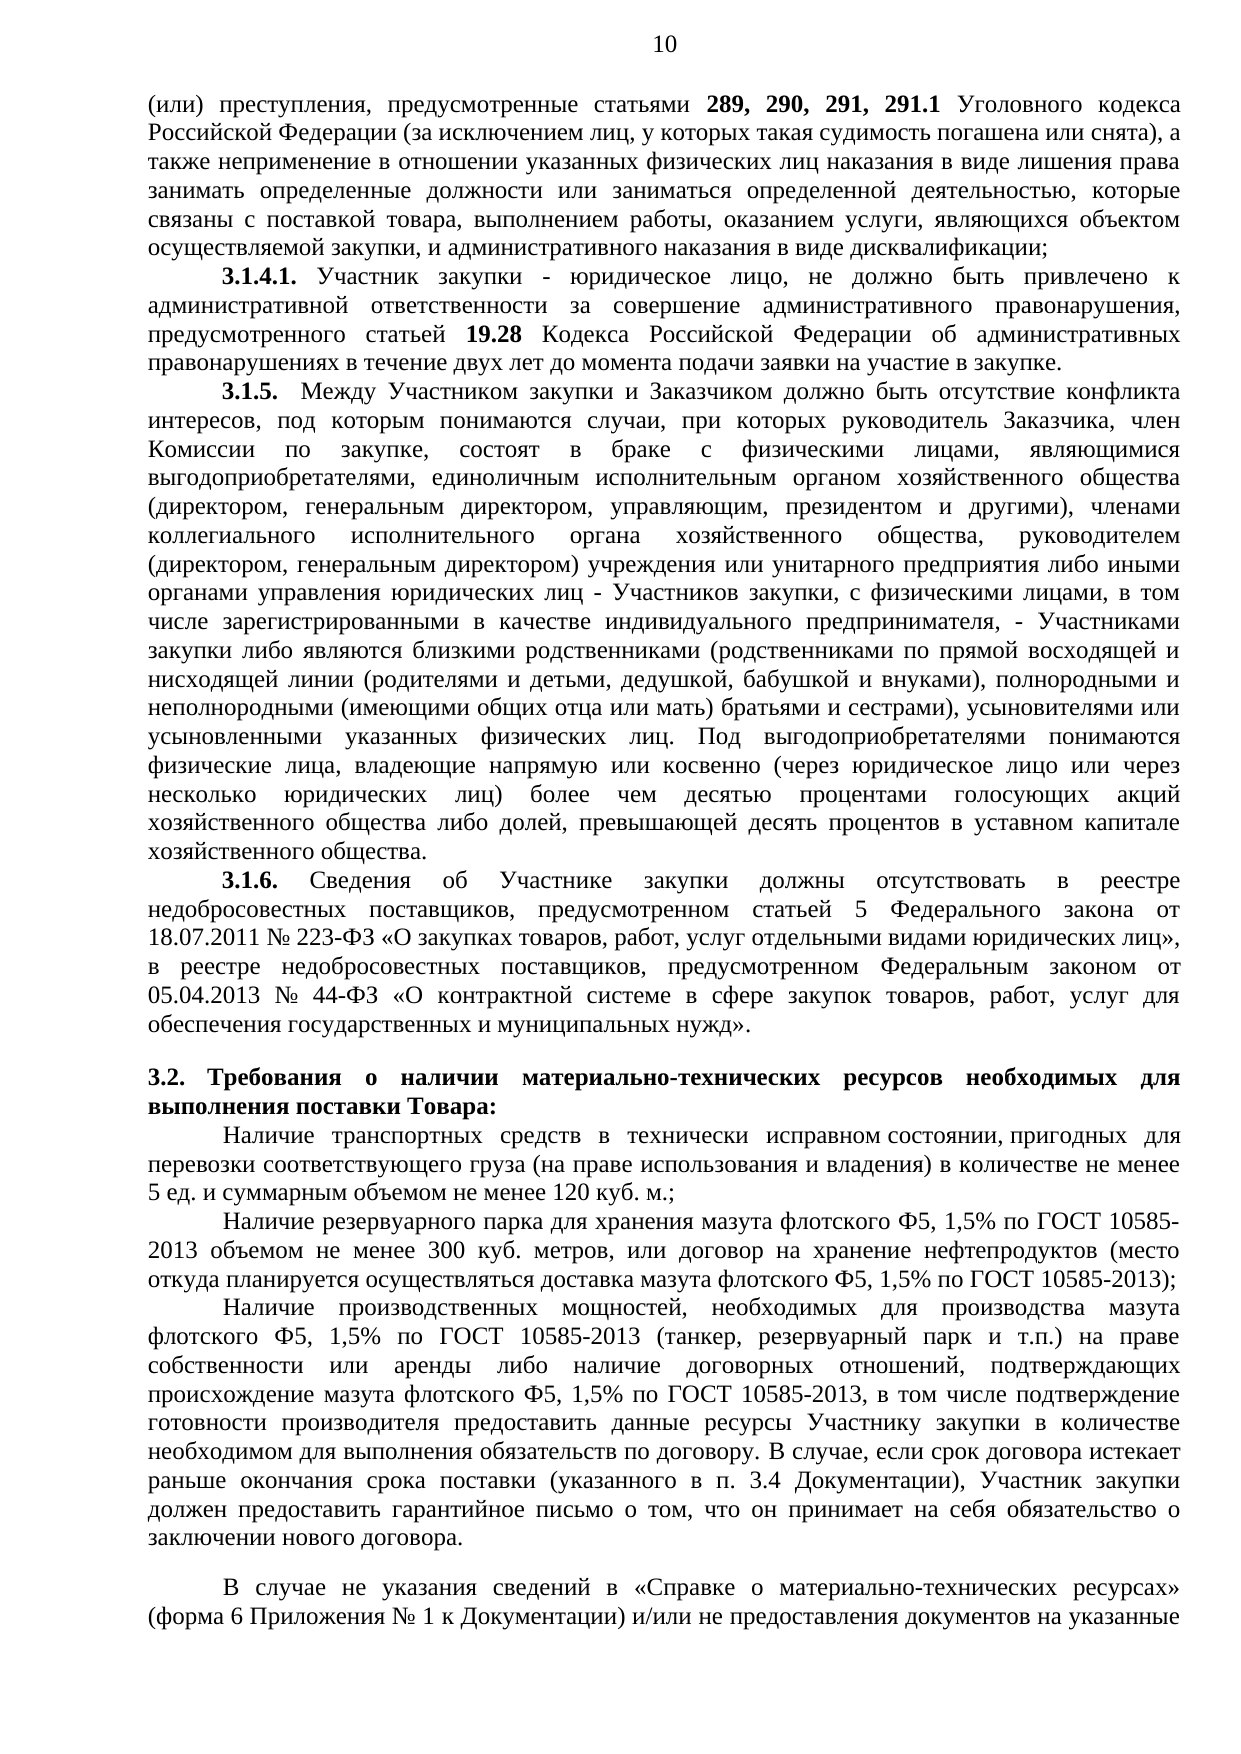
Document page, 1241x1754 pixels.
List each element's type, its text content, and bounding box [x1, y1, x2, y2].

text Наличие производственных мощностей, необходимых для производства мазута флотского Ф5, 1,5% по ГОСТ 10585-2013 (танкер, резервуарный парк и т.п.) на праве собственности или аренды либо наличие договорных отношений, подтверждающих происхождение мазута флотского Ф5, 1,5% по ГОСТ 10585-2013, в том числе подтверждение готовности производителя предоставить данные ресурсы Участнику закупки в количестве необходимом для выполнения обязательств по договору. В случае, если срок договора истекает раньше окончания срока поставки (указанного в п. 3.4 Документации), Участник закупки должен предоставить гарантийное письмо о том, что он принимает на себя обязательство о заключении нового договора. [148, 1292, 1181, 1551]
list Наличие резервуарного парка для хранения мазута флотского Ф5, 1,5% по ГОСТ 10585-2013 объемом не менее 300 куб. метров, или договор на хранение нефтепродуктов (место откуда планируется осуществляться доставка мазута флотского Ф5, 1,5% по ГОСТ 10585-2013); [148, 1206, 1181, 1292]
text 3.1.6. Сведения об Участнике закупки должны отсутствовать в реестре недобросовестных поставщиков, предусмотренном статьей 5 Федерального закона от 18.07.2011 № 223-ФЗ «О закупках товаров, работ, услуг отдельными видами юридических лиц», в реестре недобросовестных поставщиков, предусмотренном Федеральным законом от 05.04.2013 № 44-ФЗ «О контрактной системе в сфере закупок товаров, работ, услуг для обеспечения государственных и муниципальных нужд». [148, 865, 1181, 1037]
text 3.1.4.1. Участник закупки - юридическое лицо, не должно быть привлечено к административной ответственности за совершение административного правонарушения, предусмотренного статьей 19.28 Кодекса Российской Федерации об административных правонарушениях в течение двух лет до момента подачи заявки на участие в закупке. [148, 261, 1181, 376]
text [148, 1572, 1181, 1629]
list 3.1.5. Между Участником закупки и Заказчиком должно быть отсутствие конфликта интересов, под которым понимаются случаи, при которых руководитель Заказчика, член Комиссии по закупке, состоят в браке с физическими лицами, являющимися выгодоприобретателями, единоличным исполнительным органом хозяйственного общества (директором, генеральным директором, управляющим, президентом и другими), членами коллегиального исполнительного органа хозяйственного общества, руководителем (директором, генеральным директором) учреждения или унитарного предприятия либо иными органами управления юридических лиц - Участников закупки, с физическими лицами, в том числе зарегистрированными в качестве индивидуального предпринимателя, - Участниками закупки либо являются близкими родственниками (родственниками по прямой восходящей и нисходящей линии (родителями и детьми, дедушкой, бабушкой и внуками), полнородными и неполнородными (имеющими общих отца или мать) братьями и сестрами), усыновителями или усыновленными указанных физических лиц. Под выгодоприобретателями понимаются физические лица, владеющие напрямую или косвенно (через юридическое лицо или через несколько юридических лиц) более чем десятью процентами голосующих акций хозяйственного общества либо долей, превышающей десять процентов в уставном капитале хозяйственного общества. [148, 376, 1181, 865]
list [148, 89, 1181, 261]
subtitle Требования о наличии материально-технических ресурсов необходимых для выполнения поставки Товара: [148, 1062, 1181, 1120]
list Наличие транспортных средств в технически исправном состоянии, пригодных для перевозки соответствующего груза (на праве использования и владения) в количестве не менее 5 ед. и суммарным объемом не менее 120 куб. м.; [148, 1120, 1181, 1206]
